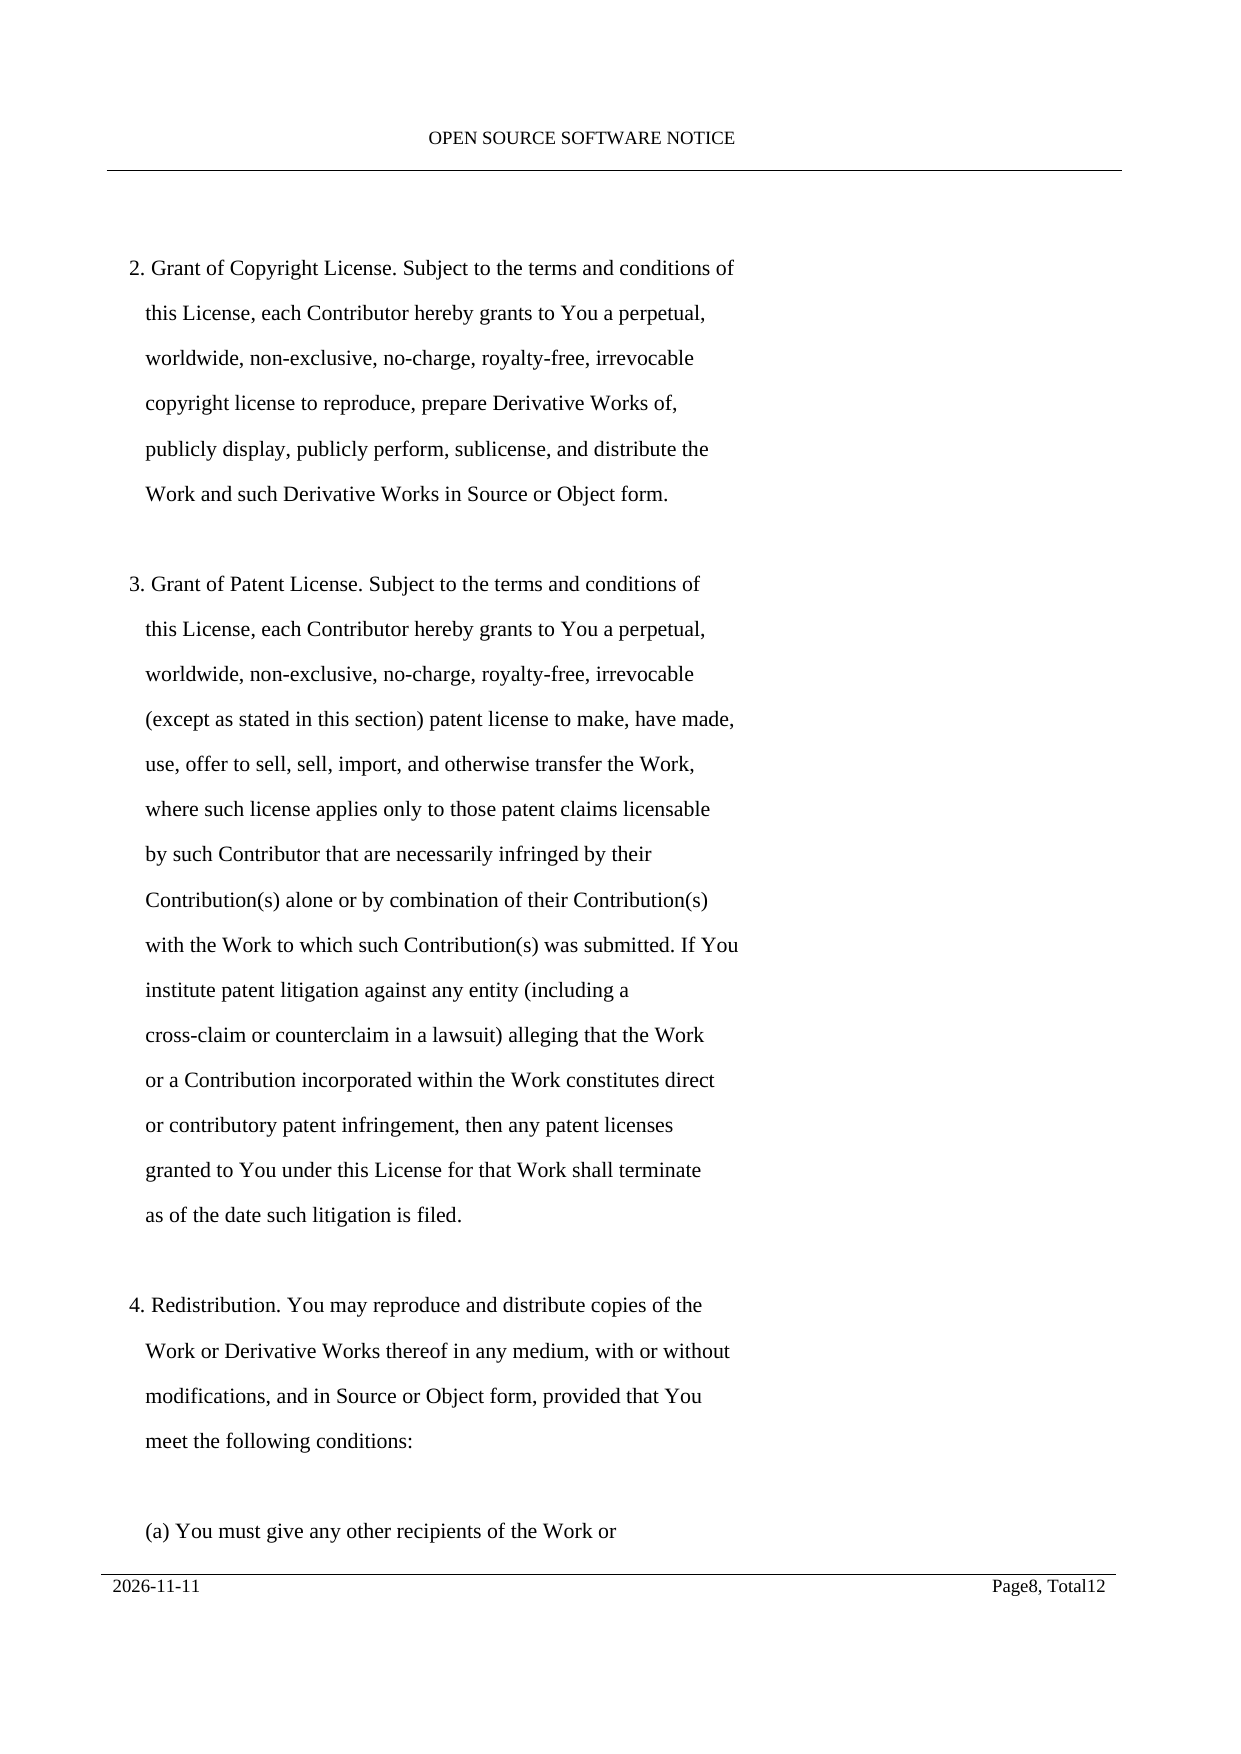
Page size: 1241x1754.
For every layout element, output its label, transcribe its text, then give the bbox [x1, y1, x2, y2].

text Work or Derivative Works thereof in any medium, with or without [112, 1334, 1128, 1366]
text meet the following conditions: [112, 1424, 1128, 1457]
text where such license applies only to those patent claims licensable [112, 793, 1128, 825]
text institute patent litigation against any entity (including a [112, 973, 1128, 1006]
text publicly display, publicly perform, sublicense, and distribute the [112, 432, 1128, 464]
text worldwide, non-exclusive, no-charge, royalty-free, irrevocable [112, 657, 1128, 690]
text this License, each Contributor hereby grants to You a perpetual, [112, 297, 1128, 329]
text with the Work to which such Contribution(s) was submitted. If You [112, 928, 1128, 961]
text this License, each Contributor hereby grants to You a perpetual, [112, 612, 1128, 645]
text use, offer to sell, sell, import, and otherwise transfer the Work, [112, 748, 1128, 780]
text granted to You under this License for that Work shall terminate [112, 1153, 1128, 1186]
text copyright license to reproduce, prepare Derivative Works of, [112, 387, 1128, 419]
text 2. Grant of Copyright License. Subject to the terms and conditions of [112, 251, 1128, 284]
text cross-claim or counterclaim in a lawsuit) alleging that the Work [112, 1018, 1128, 1051]
text Work and such Derivative Works in Source or Object form. [112, 477, 1128, 509]
text as of the date such litigation is filed. [112, 1199, 1128, 1231]
text or a Contribution incorporated within the Work constitutes direct [112, 1063, 1128, 1096]
text (a) You must give any other recipients of the Work or [112, 1514, 1128, 1547]
text or contributory patent infringement, then any patent licenses [112, 1108, 1128, 1141]
text modifications, and in Source or Object form, provided that You [112, 1379, 1128, 1412]
text worldwide, non-exclusive, no-charge, royalty-free, irrevocable [112, 342, 1128, 374]
text 3. Grant of Patent License. Subject to the terms and conditions of [112, 567, 1128, 600]
text 4. Redistribution. You may reproduce and distribute copies of the [112, 1289, 1128, 1321]
text (except as stated in this section) patent license to make, have made, [112, 702, 1128, 735]
text Contribution(s) alone or by combination of their Contribution(s) [112, 883, 1128, 915]
text by such Contributor that are necessarily infringed by their [112, 838, 1128, 870]
